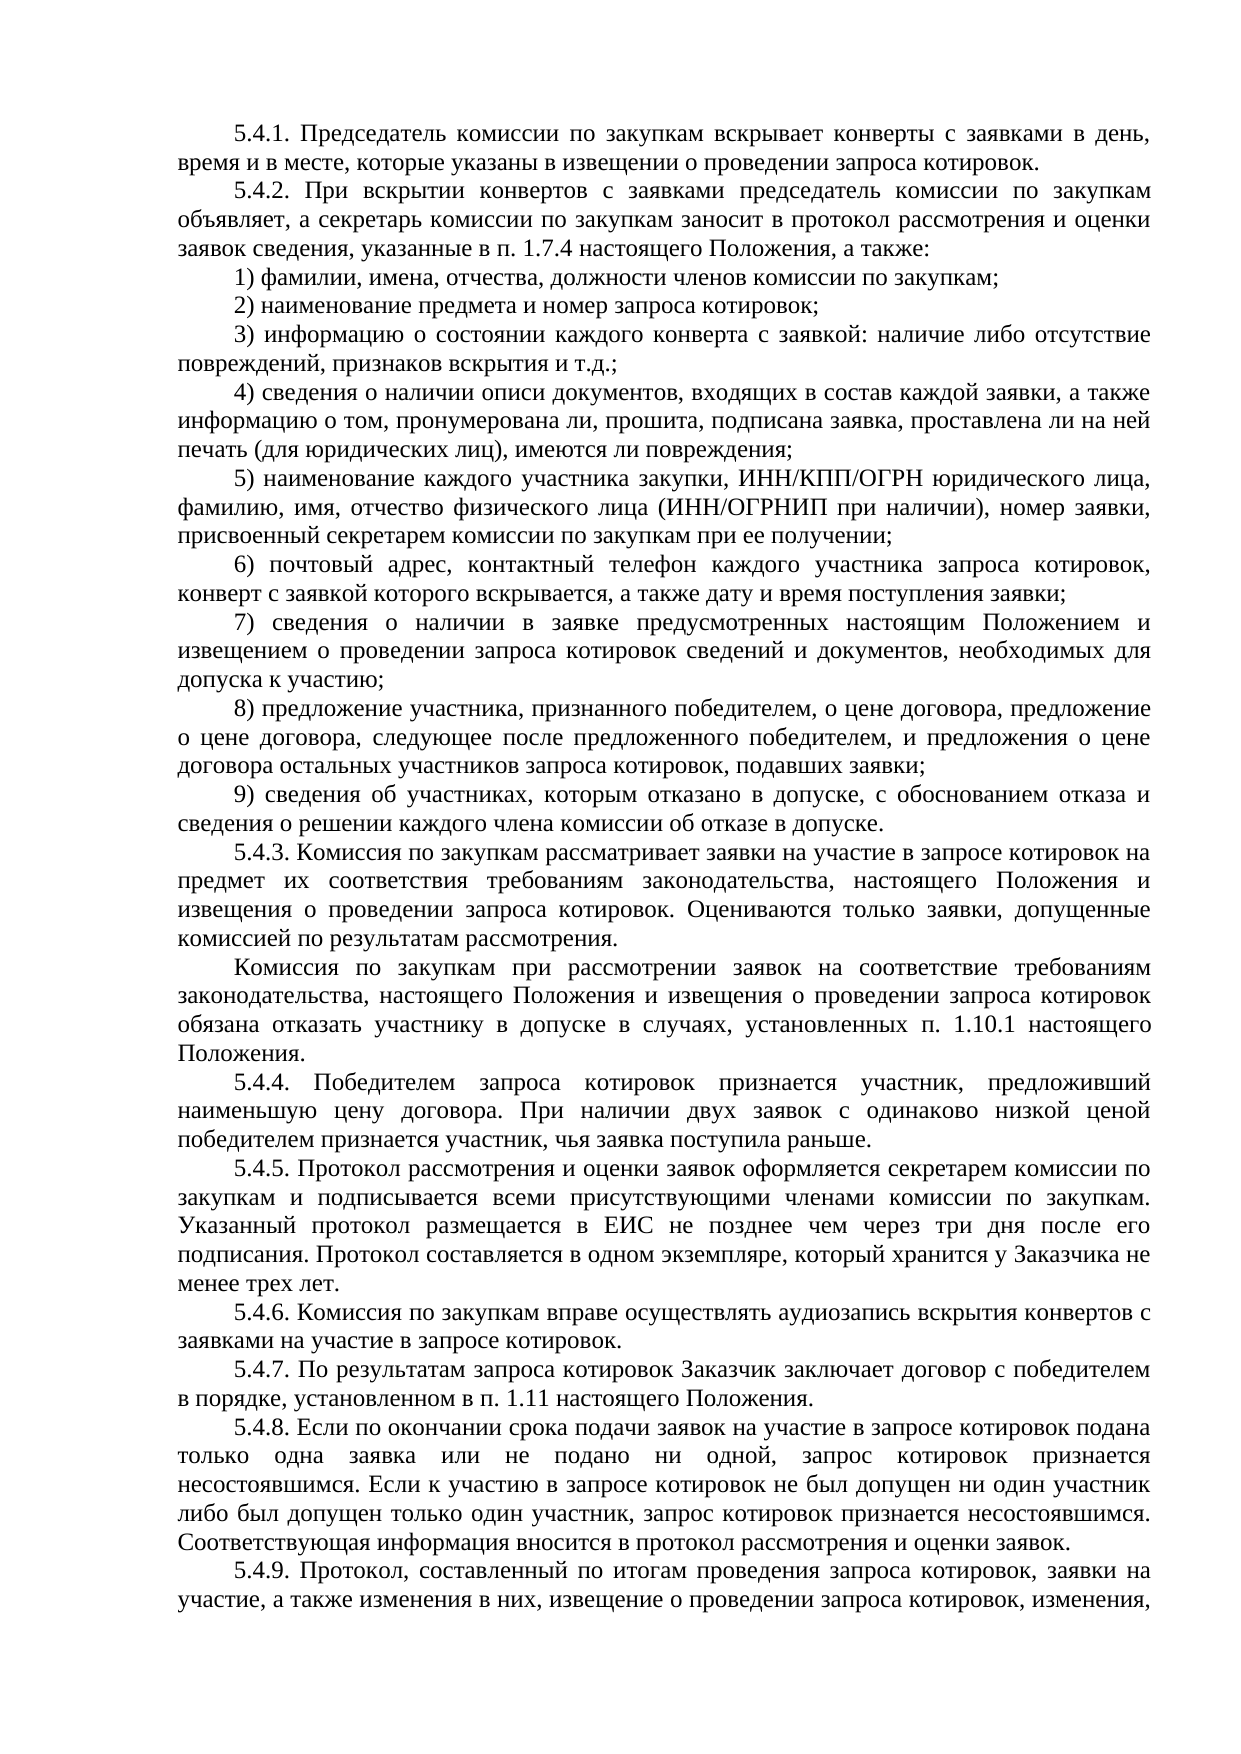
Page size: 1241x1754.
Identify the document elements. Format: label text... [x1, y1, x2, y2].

text 6) почтовый адрес, контактный телефон каждого участника запроса котировок, конверт с заявкой которого вскрывается, а также дату и время поступления заявки; [177, 549, 1152, 607]
text 5.4.3. Комиссия по закупкам рассматривает заявки на участие в запросе котировок на предмет их соответствия требованиям законодательства, настоящего Положения и извещения о проведении запроса котировок. Оцениваются только заявки, допущенные комиссией по результатам рассмотрения. [177, 837, 1152, 952]
text 7) сведения о наличии в заявке предусмотренных настоящим Положением и извещением о проведении запроса котировок сведений и документов, необходимых для допуска к участию; [177, 607, 1152, 693]
text 2) наименование предмета и номер запроса котировок; [177, 291, 1152, 319]
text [177, 1556, 1152, 1613]
text 5.4.1. Председатель комиссии по закупкам вскрывает конверты с заявками в день, время и в месте, которые указаны в извещении о проведении запроса котировок. [177, 118, 1152, 176]
text 4) сведения о наличии описи документов, входящих в состав каждой заявки, а также информацию о том, пронумерована ли, прошита, подписана заявка, проставлена ли на ней печать (для юридических лиц), имеются ли повреждения; [177, 377, 1152, 463]
text 8) предложение участника, признанного победителем, о цене договора, предложение о цене договора, следующее после предложенного победителем, и предложения о цене договора остальных участников запроса котировок, подавших заявки; [177, 693, 1152, 779]
text 5.4.7. По результатам запроса котировок Заказчик заключает договор с победителем в порядке, установленном в п. 1.11 настоящего Положения. [177, 1354, 1152, 1412]
text 5.4.8. Если по окончании срока подачи заявок на участие в запросе котировок подана только одна заявка или не подано ни одной, запрос котировок признается несостоявшимся. Если к участию в запросе котировок не был допущен ни один участник либо был допущен только один участник, запрос котировок признается несостоявшимся. Соответствующая информация вносится в протокол рассмотрения и оценки заявок. [177, 1412, 1152, 1556]
text 3) информацию о состоянии каждого конверта с заявкой: наличие либо отсутствие повреждений, признаков вскрытия и т.д.; [177, 319, 1152, 377]
text 5) наименование каждого участника закупки, ИНН/КПП/ОГРН юридического лица, фамилию, имя, отчество физического лица (ИНН/ОГРНИП при наличии), номер заявки, присвоенный секретарем комиссии по закупкам при ее получении; [177, 463, 1152, 549]
text 9) сведения об участниках, которым отказано в допуске, с обоснованием отказа и сведения о решении каждого члена комиссии об отказе в допуске. [177, 779, 1152, 837]
text 1) фамилии, имена, отчества, должности членов комиссии по закупкам; [177, 262, 1152, 291]
text 5.4.6. Комиссия по закупкам вправе осуществлять аудиозапись вскрытия конвертов с заявками на участие в запросе котировок. [177, 1297, 1152, 1354]
text 5.4.2. При вскрытии конвертов с заявками председатель комиссии по закупкам объявляет, а секретарь комиссии по закупкам заносит в протокол рассмотрения и оценки заявок сведения, указанные в п. 1.7.4 настоящего Положения, а также: [177, 176, 1152, 262]
text Комиссия по закупкам при рассмотрении заявок на соответствие требованиям законодательства, настоящего Положения и извещения о проведении запроса котировок обязана отказать участнику в допуске в случаях, установленных п. 1.10.1 настоящего Положения. [177, 952, 1152, 1067]
text 5.4.5. Протокол рассмотрения и оценки заявок оформляется секретарем комиссии по закупкам и подписывается всеми присутствующими членами комиссии по закупкам. Указанный протокол размещается в ЕИС не позднее чем через три дня после его подписания. Протокол составляется в одном экземпляре, который хранится у Заказчика не менее трех лет. [177, 1153, 1152, 1297]
text 5.4.4. Победителем запроса котировок признается участник, предложивший наименьшую цену договора. При наличии двух заявок с одинаково низкой ценой победителем признается участник, чья заявка поступила раньше. [177, 1067, 1152, 1153]
